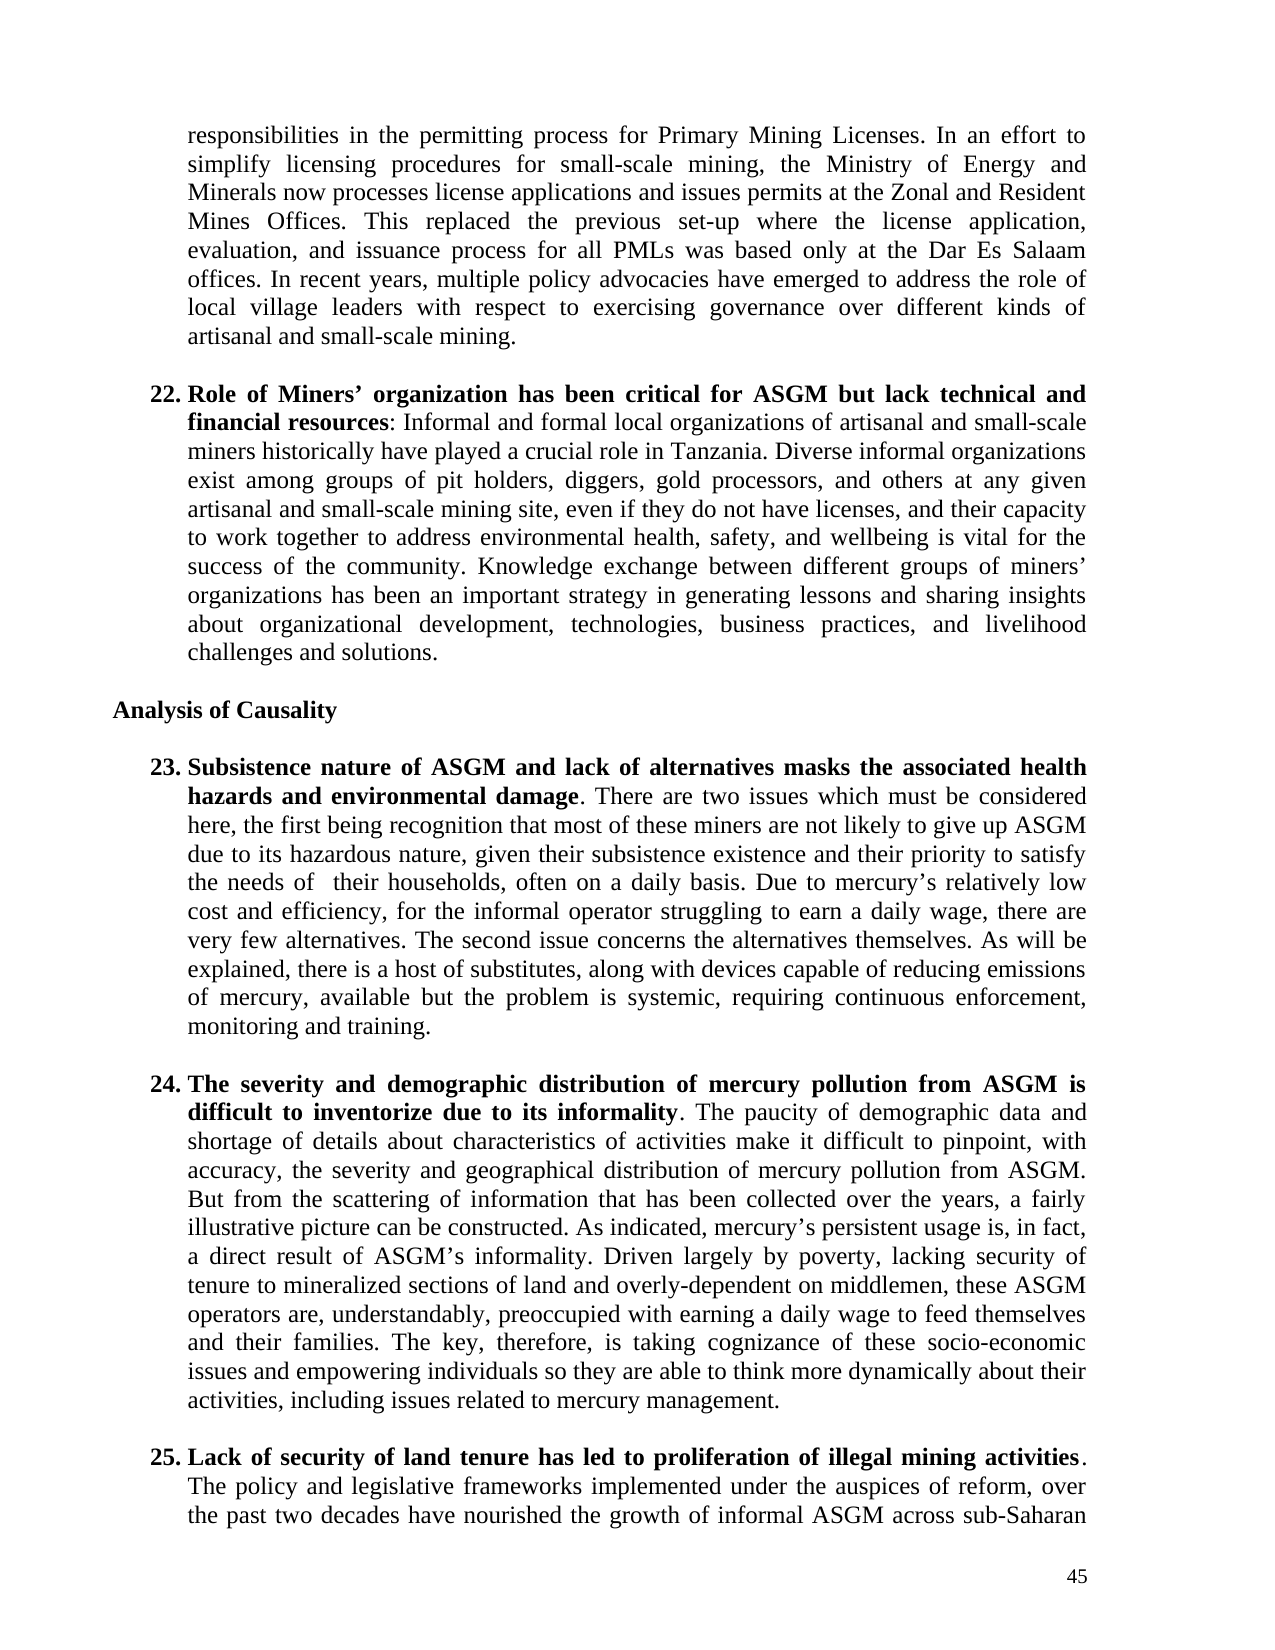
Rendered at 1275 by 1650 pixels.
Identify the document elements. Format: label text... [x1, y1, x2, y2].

list The severity and demographic distribution of mercury pollution from ASGM is difficult to inventorize due to its informality. The paucity of demographic data and shortage of details about characteristics of activities make it difficult to pinpoint, with accuracy, the severity and geographical distribution of mercury pollution from ASGM. But from the scattering of information that has been collected over the years, a fairly illustrative picture can be constructed. As indicated, mercury’s persistent usage is, in fact, a direct result of ASGM’s informality. Driven largely by poverty, lacking security of tenure to mineralized sections of land and overly-dependent on middlemen, these ASGM operators are, understandably, preoccupied with earning a daily wage to feed themselves and their families. The key, therefore, is taking cognizance of these socio-economic issues and empowering individuals so they are able to think more dynamically about their activities, including issues related to mercury management. [150, 1069, 1087, 1414]
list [150, 1442, 1087, 1529]
list Role of Miners’ organization has been critical for ASGM but lack technical and financial resources: Informal and formal local organizations of artisanal and small-scale miners historically have played a crucial role in Tanzania. Diverse informal organizations exist among groups of pit holders, diggers, gold processors, and others at any given artisanal and small-scale mining site, even if they do not have licenses, and their capacity to work together to address environmental health, safety, and wellbeing is vital for the success of the community. Knowledge exchange between different groups of miners’ organizations has been an important strategy in generating lessons and sharing insights about organizational development, technologies, business practices, and livelihood challenges and solutions. [150, 379, 1087, 666]
list Subsistence nature of ASGM and lack of alternatives masks the associated health hazards and environmental damage. There are two issues which must be considered here, the first being recognition that most of these miners are not likely to give up ASGM due to its hazardous nature, given their subsistence existence and their priority to satisfy the needs of their households, often on a daily basis. Due to mercury’s relatively low cost and efficiency, for the informal operator struggling to earn a daily wage, there are very few alternatives. The second issue concerns the alternatives themselves. As will be explained, there is a host of substitutes, along with devices capable of reducing emissions of mercury, available but the problem is systemic, requiring continuous enforcement, monitoring and training. [150, 752, 1087, 1040]
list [150, 120, 1087, 350]
text Analysis of Causality [112, 695, 1087, 724]
